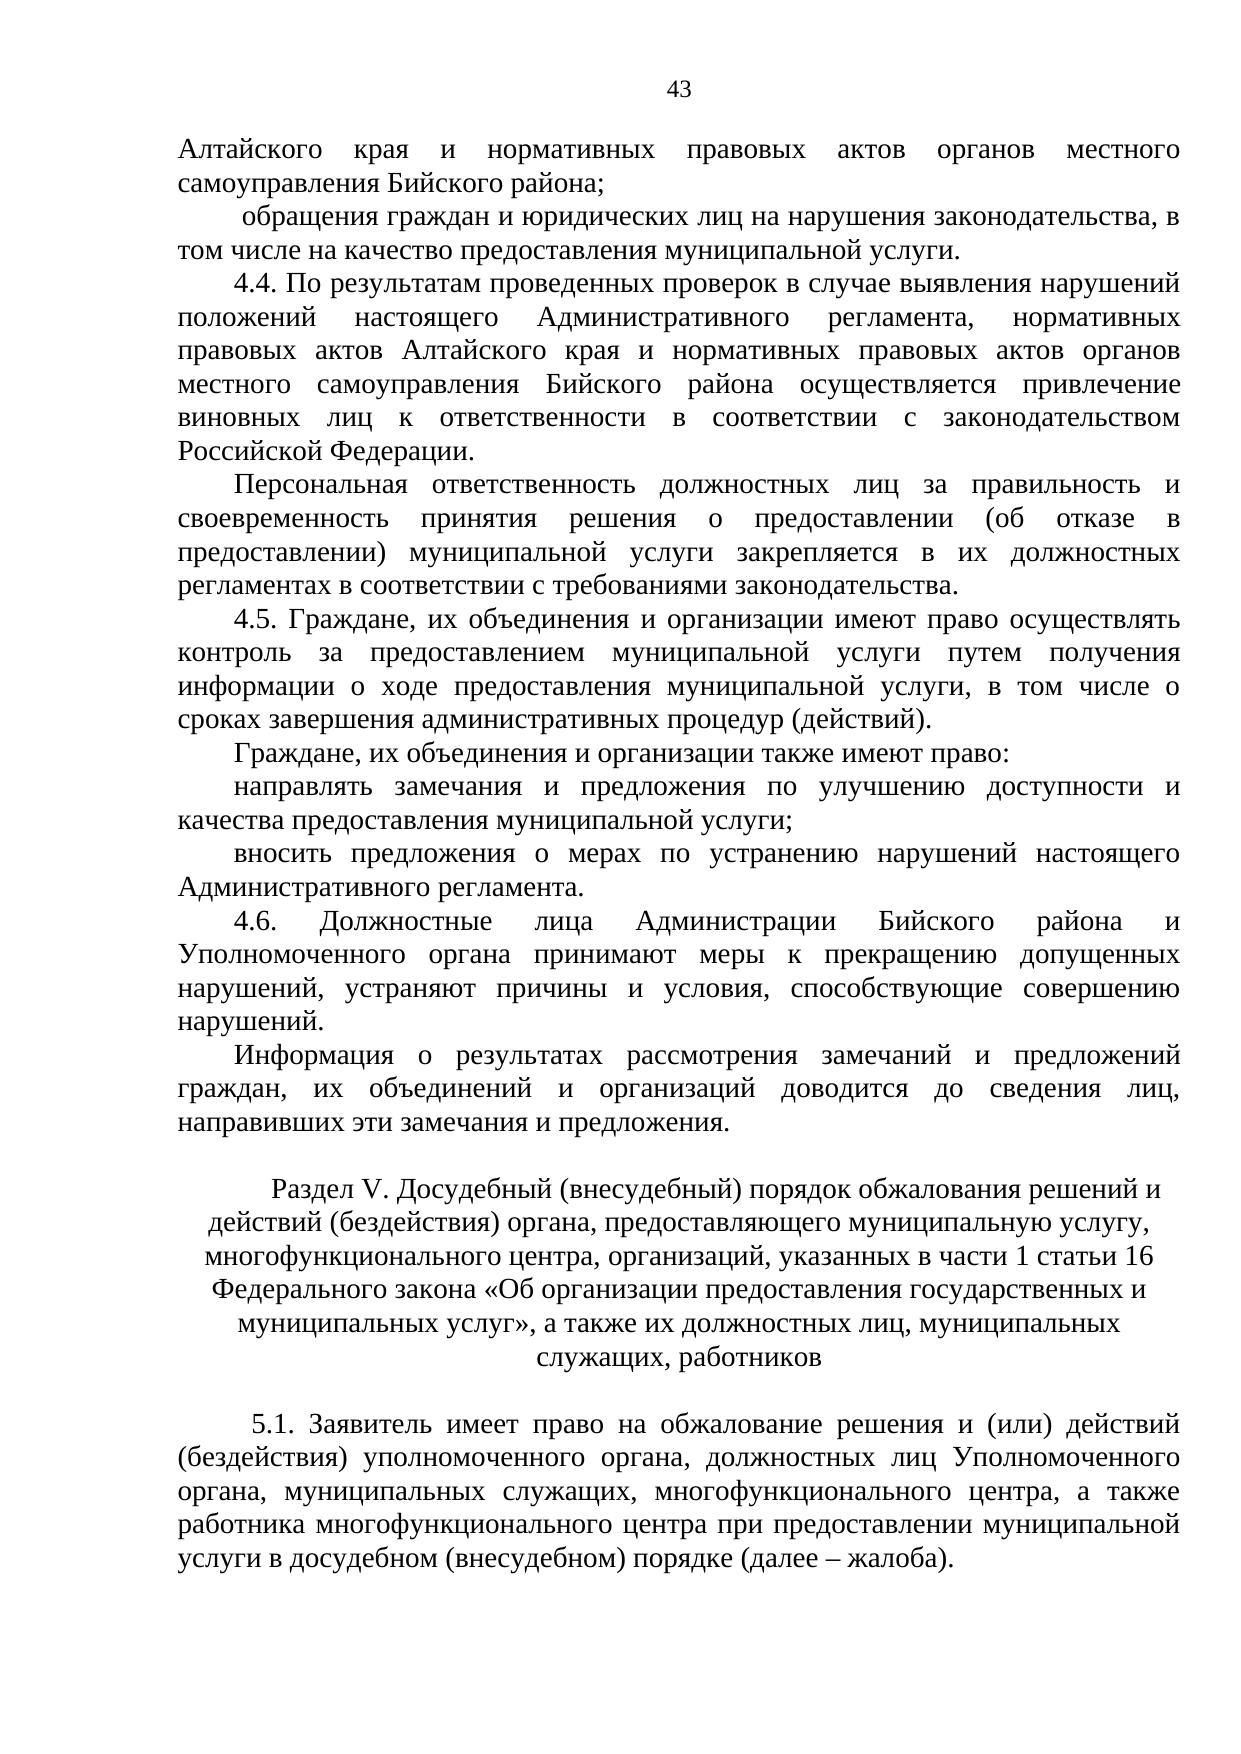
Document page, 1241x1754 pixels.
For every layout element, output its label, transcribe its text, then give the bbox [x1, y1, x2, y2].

text направлять замечания и предложения по улучшению доступности и качества предоставления муниципальной услуги; [177, 768, 1181, 836]
text 4.6. Должностные лица Администрации Бийского района и Уполномоченного органа принимают меры к прекращению допущенных нарушений, устраняют причины и условия, способствующие совершению нарушений. [177, 903, 1181, 1037]
text Раздел V. Досудебный (внесудебный) порядок обжалования решений и действий (бездействия) органа, предоставляющего муниципальную услугу, многофункционального центра, организаций, указанных в части 1 статьи 16 Федерального закона «Об организации предоставления государственных и муниципальных услуг», а также их должностных лиц, муниципальных служащих, работников [177, 1171, 1181, 1372]
text вносить предложения о мерах по устранению нарушений настоящего Административного регламента. [177, 836, 1181, 903]
text Граждане, их объединения и организации также имеют право: [177, 735, 1181, 768]
text 5.1. Заявитель имеет право на обжалование решения и (или) действий (бездействия) уполномоченного органа, должностных лиц Уполномоченного органа, муниципальных служащих, многофункционального центра, а также работника многофункционального центра при предоставлении муниципальной услуги в досудебном (внесудебном) порядке (далее – жалоба). [177, 1406, 1181, 1573]
text Информация о результатах рассмотрения замечаний и предложений граждан, их объединений и организаций доводится до сведения лиц, направивших эти замечания и предложения. [177, 1037, 1181, 1137]
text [177, 131, 1181, 198]
text обращения граждан и юридических лиц на нарушения законодательства, в том числе на качество предоставления муниципальной услуги. [177, 198, 1181, 265]
text 4.4. По результатам проведенных проверок в случае выявления нарушений положений настоящего Административного регламента, нормативных правовых актов Алтайского края и нормативных правовых актов органов местного самоуправления Бийского района осуществляется привлечение виновных лиц к ответственности в соответствии с законодательством Российской Федерации. [177, 265, 1181, 467]
text 4.5. Граждане, их объединения и организации имеют право осуществлять контроль за предоставлением муниципальной услуги путем получения информации о ходе предоставления муниципальной услуги, в том числе о сроках завершения административных процедур (действий). [177, 601, 1181, 735]
text Персональная ответственность должностных лиц за правильность и своевременность принятия решения о предоставлении (об отказе в предоставлении) муниципальной услуги закрепляется в их должностных регламентах в соответствии с требованиями законодательства. [177, 467, 1181, 601]
